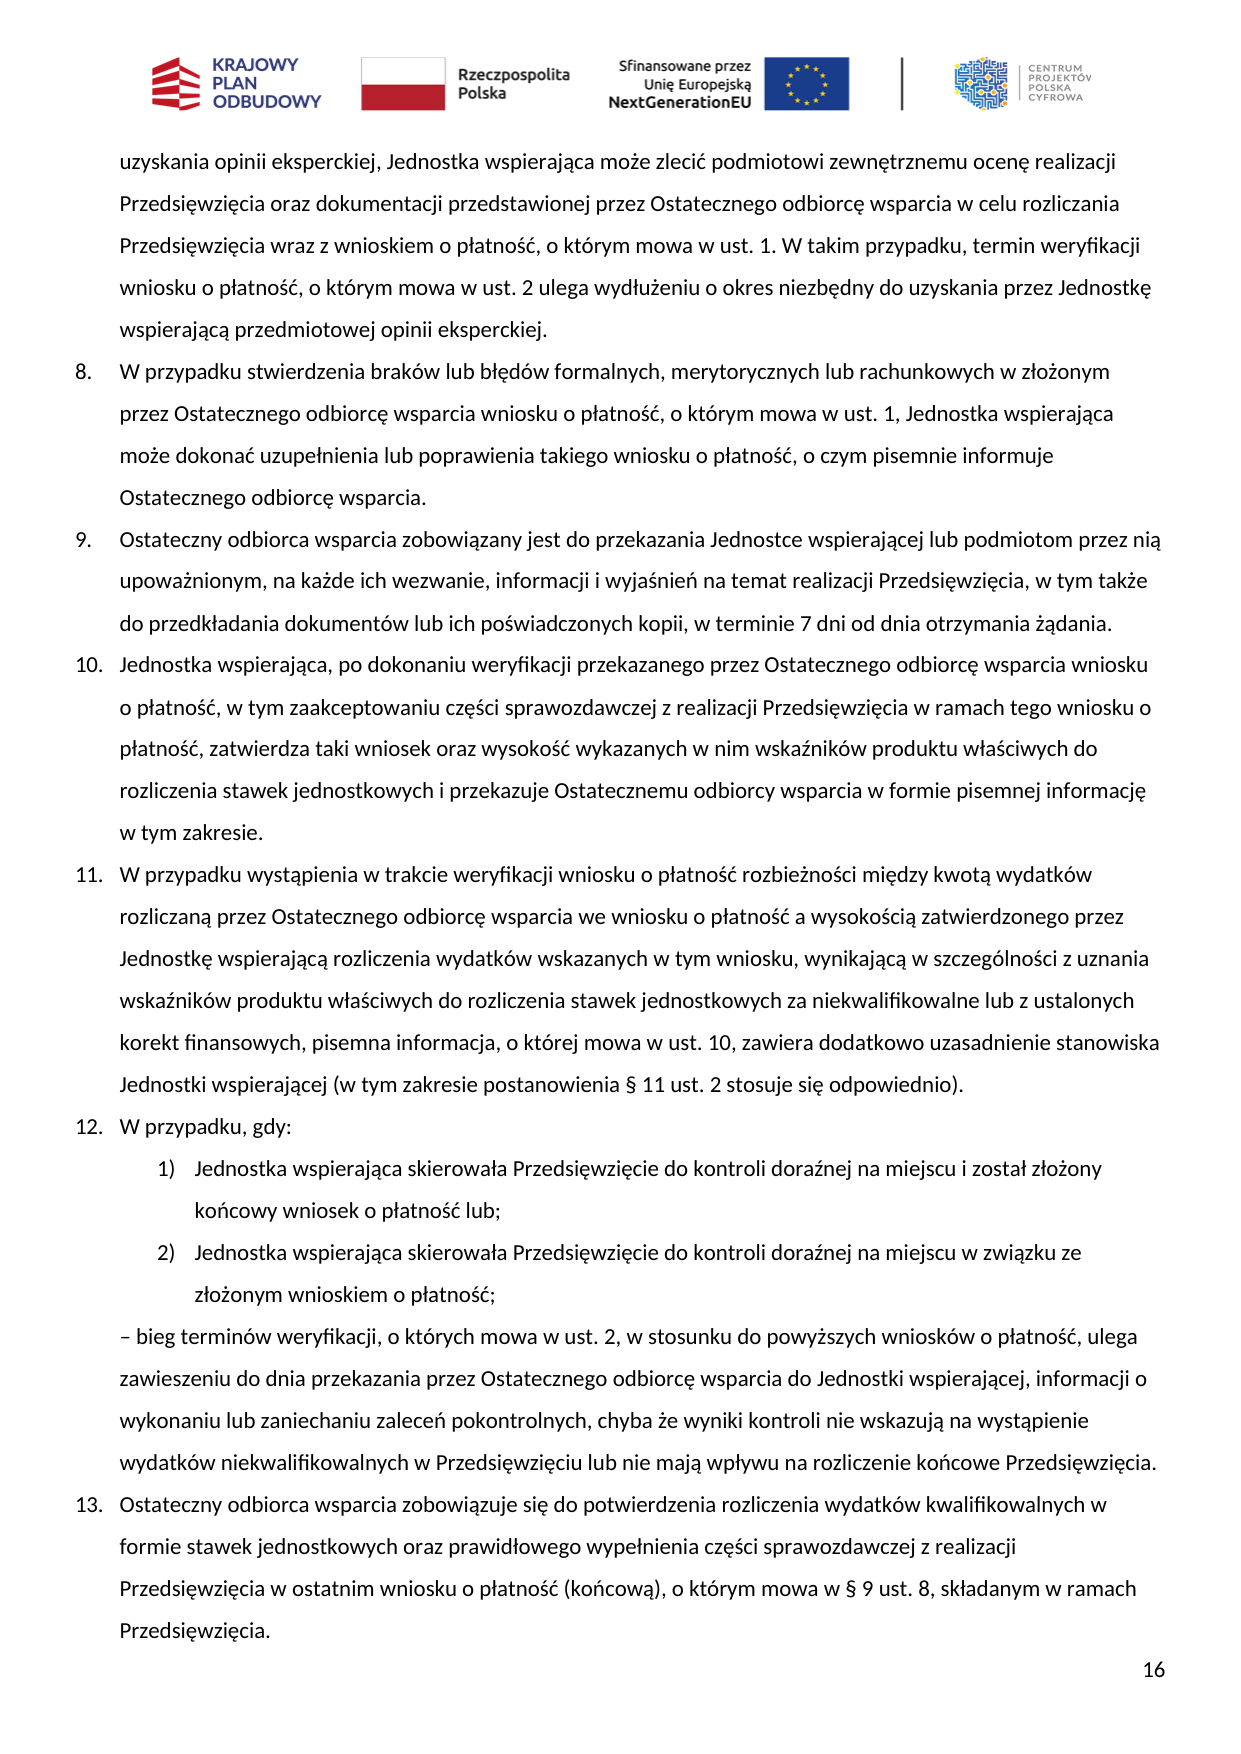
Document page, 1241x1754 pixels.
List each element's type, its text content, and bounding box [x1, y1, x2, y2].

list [134, 147, 1165, 217]
list wyłączenie z uznania za kwalifikowalne poświadczenia wydatków, które nie zostały skorygowane zgodnie z zaleceniami Jednostki wspierającej, a które zostały objęte wnioskiem, o którym mowa w ust. 1, przy jednoczesnym niewstrzymywaniu procedury jego weryfikacji i zatwierdzania. [134, 231, 1165, 343]
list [157, 1616, 1165, 1644]
list W przypadku wystąpienia w trakcie weryfikacji wniosku o płatność rozbieżności między kwotą wydatków rozliczaną przez Ostatecznego odbiorcę wsparcia we wniosku o płatność a wysokością zatwierdzonego przez Jednostkę wspierającą rozliczenia wydatków wskazanych w tym wniosku, wynikającą w szczególności z uznania wskaźników produktu właściwych do rozliczenia stawek jednostkowych za niekwalifikowalne lub z ustalonych korekt finansowych, pisemna informacja, o której mowa w ust. 10, zawiera dodatkowo uzasadnienie stanowiska Jednostki wspierającej (w tym zakresie postanowienia § 11 ust. 2 stosuje się odpowiednio). [75, 1238, 1165, 1476]
list Jednostka wspierająca, po dokonaniu weryfikacji przekazanego przez Ostatecznego odbiorcę wsparcia wniosku o płatność, w tym zaakceptowaniu części sprawozdawczej z realizacji Przedsięwzięcia w ramach tego wniosku o płatność, zatwierdza taki wniosek oraz wysokość wykazanych w nim wskaźników produktu właściwych do rozliczenia stawek jednostkowych i przekazuje Ostatecznemu odbiorcy wsparcia w formie pisemnej informację w tym zakresie. [75, 1028, 1165, 1224]
list W przypadku stwierdzenia braków lub błędów formalnych, merytorycznych lub rachunkowych w złożonym przez Ostatecznego odbiorcę wsparcia wniosku o płatność, o którym mowa w ust. 1, Jednostka wspierająca może dokonać uzupełnienia lub poprawienia takiego wniosku o płatność, o czym pisemnie informuje Ostatecznego odbiorcę wsparcia. [75, 734, 1165, 888]
list W przypadku wstrzymania przez Jednostkę wspierającą procedury weryfikacji i zatwierdzania wniosku o płatność, o której mowa w ust. 5 pkt 1, Ostatecznemu odbiorcy wsparcia nie przysługuje roszczenie o odsetki od środków wstrzymanych do wypłaty za okres tego wstrzymania. [75, 357, 1165, 469]
list Jednostka wspierająca skierowała Przedsięwzięcie do kontroli doraźnej na miejscu i został złożony końcowy wniosek o płatność lub; [157, 1532, 1165, 1602]
list W przypadku, gdy: [75, 1490, 1165, 1518]
list Jednostka wspierająca, w trakcie weryfikacji wniosku o płatność, ma prawo zasięgnąć opinii eksperckiej. W celu uzyskania opinii eksperckiej, Jednostka wspierająca może zlecić podmiotowi zewnętrznemu ocenę realizacji Przedsięwzięcia oraz dokumentacji przedstawionej przez Ostatecznego odbiorcę wsparcia w celu rozliczania Przedsięwzięcia wraz z wnioskiem o płatność, o którym mowa w ust. 1. W takim przypadku, termin weryfikacji wniosku o płatność, o którym mowa w ust. 2 ulega wydłużeniu o okres niezbędny do uzyskania przez Jednostkę wspierającą przedmiotowej opinii eksperckiej. [75, 483, 1165, 721]
picture [150, 57, 1091, 110]
list Ostateczny odbiorca wsparcia zobowiązany jest do przekazania Jednostce wspierającej lub podmiotom przez nią upoważnionym, na każde ich wezwanie, informacji i wyjaśnień na temat realizacji Przedsięwzięcia, w tym także do przedkładania dokumentów lub ich poświadczonych kopii, w terminie 7 dni od dnia otrzymania żądania. [75, 902, 1165, 1014]
